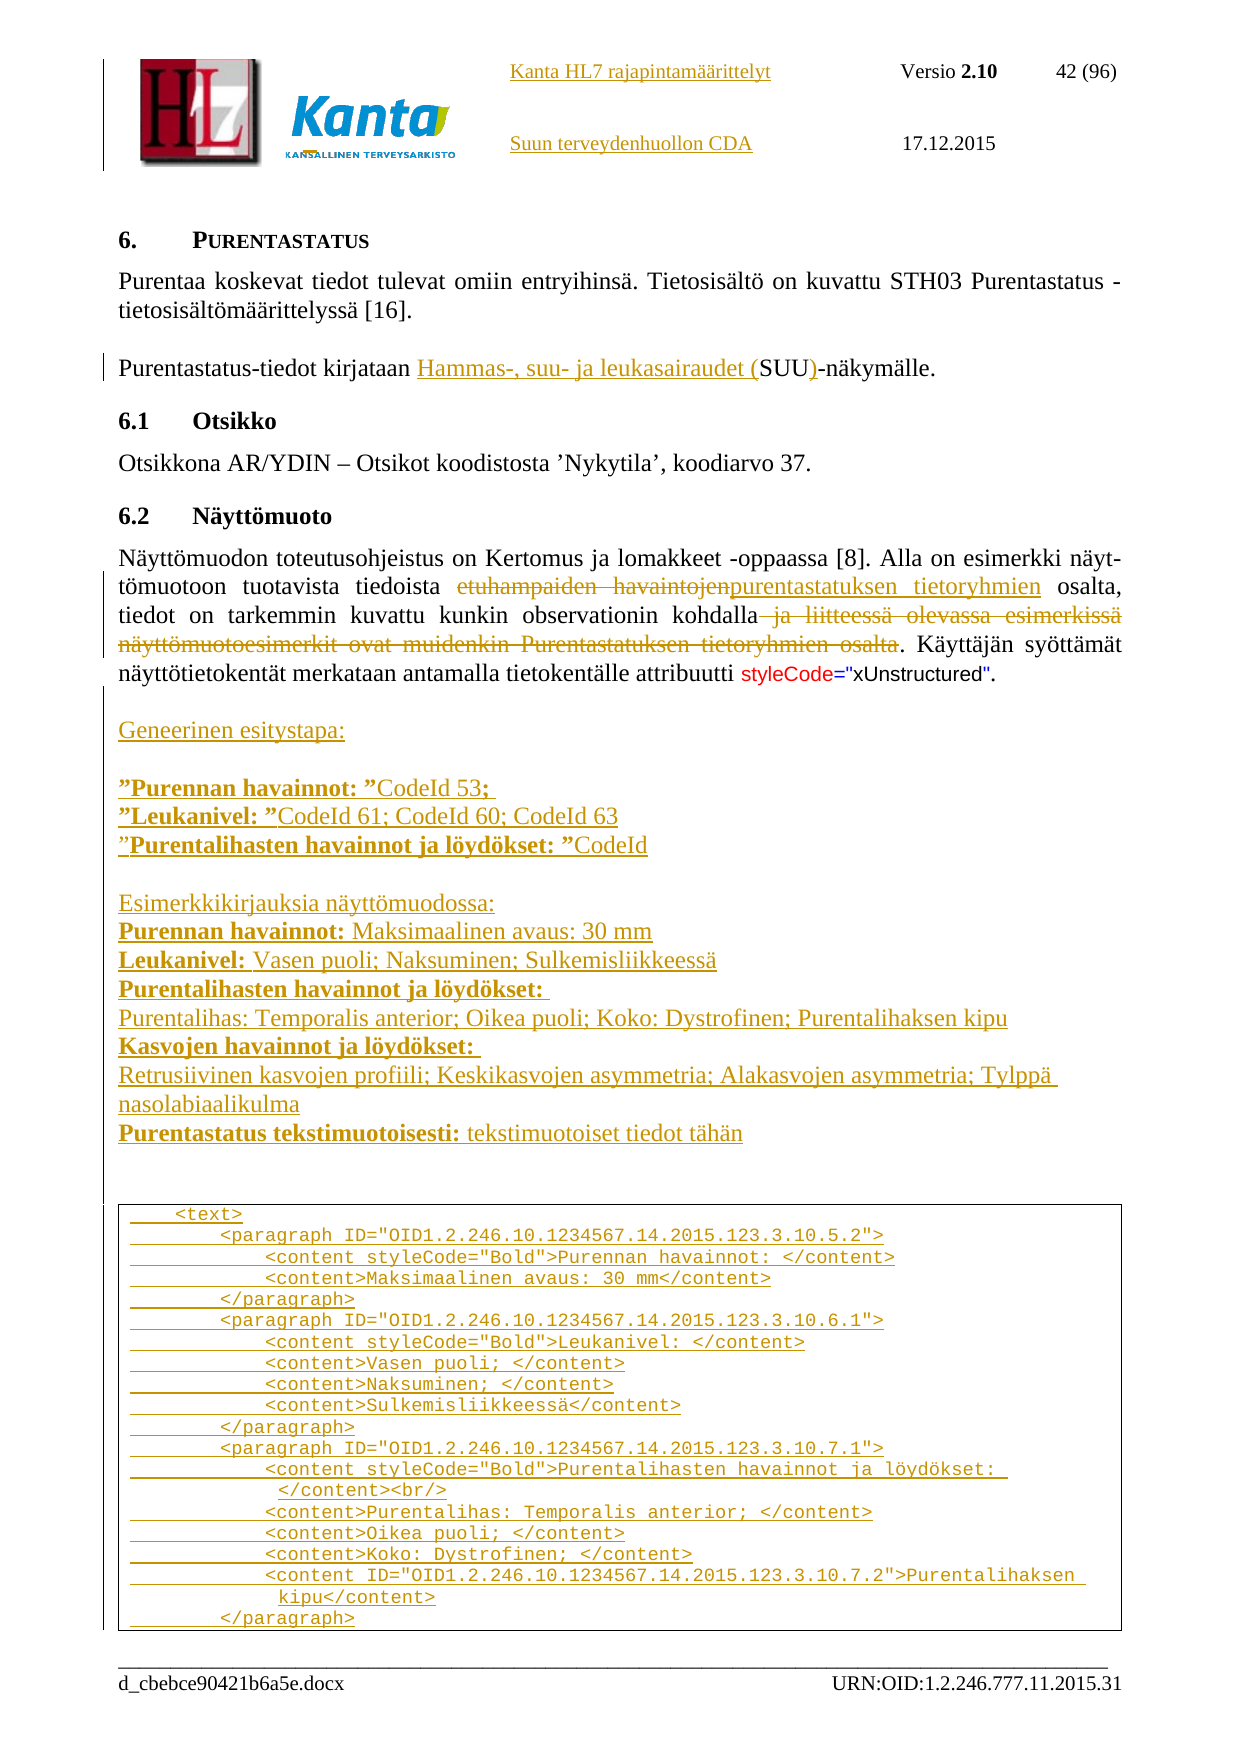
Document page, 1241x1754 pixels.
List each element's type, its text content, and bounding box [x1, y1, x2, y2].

text Otsikkona AR/YDIN – Otsikot koodistosta ’Nykytila’, koodiarvo 37. [118, 448, 1122, 476]
text Purentastatus-tiedot kirjataan SUU-näkymälle. [118, 353, 1122, 381]
text Näyttömuodon toteutusohjeistus on Kertomus ja lomakkeet -oppaassa [8]. Alla on esimerkki näyt-tömuotoon tuotavista tiedoista osalta, tiedot on tarkemmin kuvattu kunkin observationin kohdalla. Käyttäjän syöttämät näyttötietokentät merkataan antamalla tietokentälle attribuutti styleCode="xUnstructured". [118, 543, 1122, 686]
picture [140, 59, 263, 167]
subtitle Otsikko [118, 406, 1122, 435]
subtitle Näyttömuoto [118, 501, 1122, 530]
table_header [119, 1205, 1121, 1630]
subtitle Purentastatus [118, 225, 1122, 254]
text Purentaa koskevat tiedot tulevat omiin entryihinsä. Tietosisältö on kuvattu STH03 Purentastatus -tietosisältömäärittelyssä [16]. [118, 266, 1122, 324]
picture [285, 96, 455, 158]
picture [306, 96, 318, 110]
